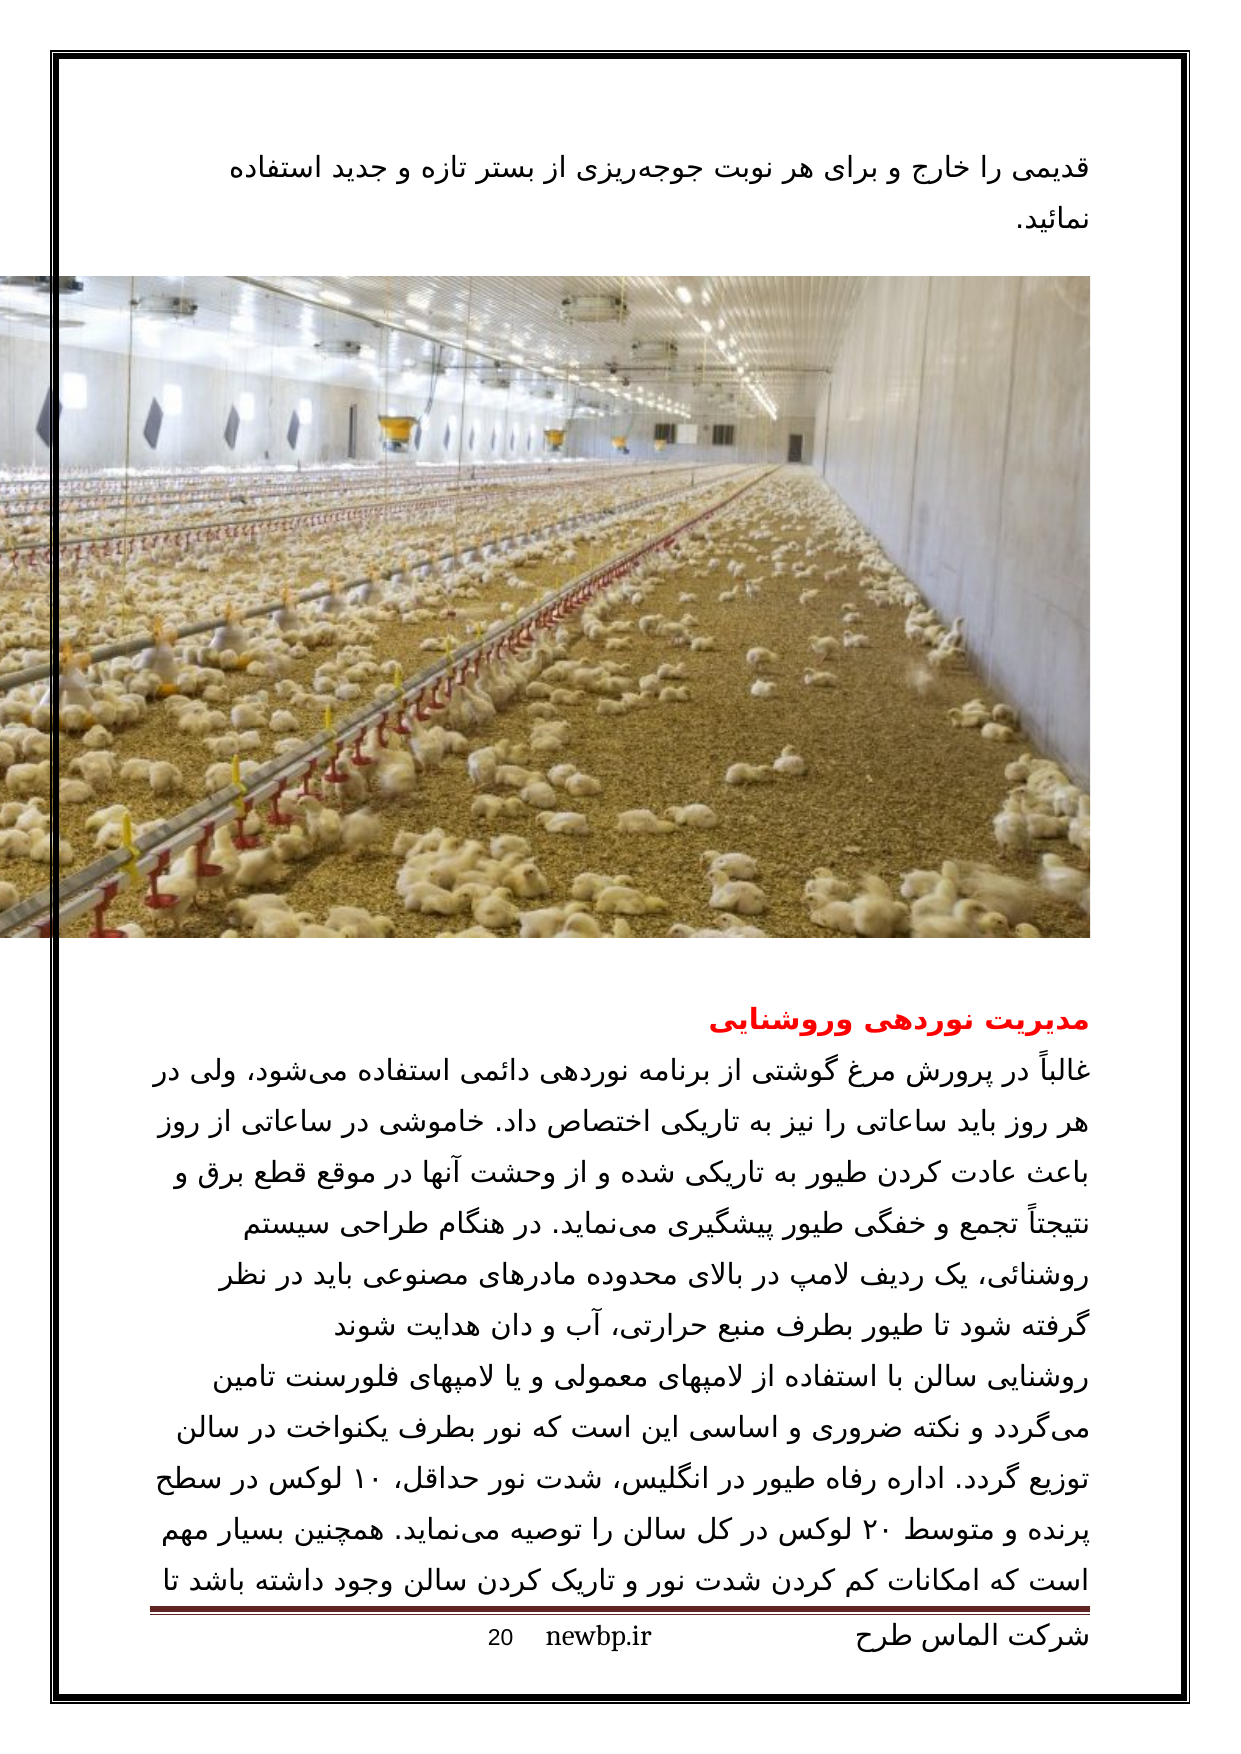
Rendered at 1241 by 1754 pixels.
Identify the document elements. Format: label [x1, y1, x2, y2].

picture [0, 276, 50, 938]
picture [59, 276, 1091, 938]
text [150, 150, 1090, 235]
text [150, 952, 1090, 1597]
